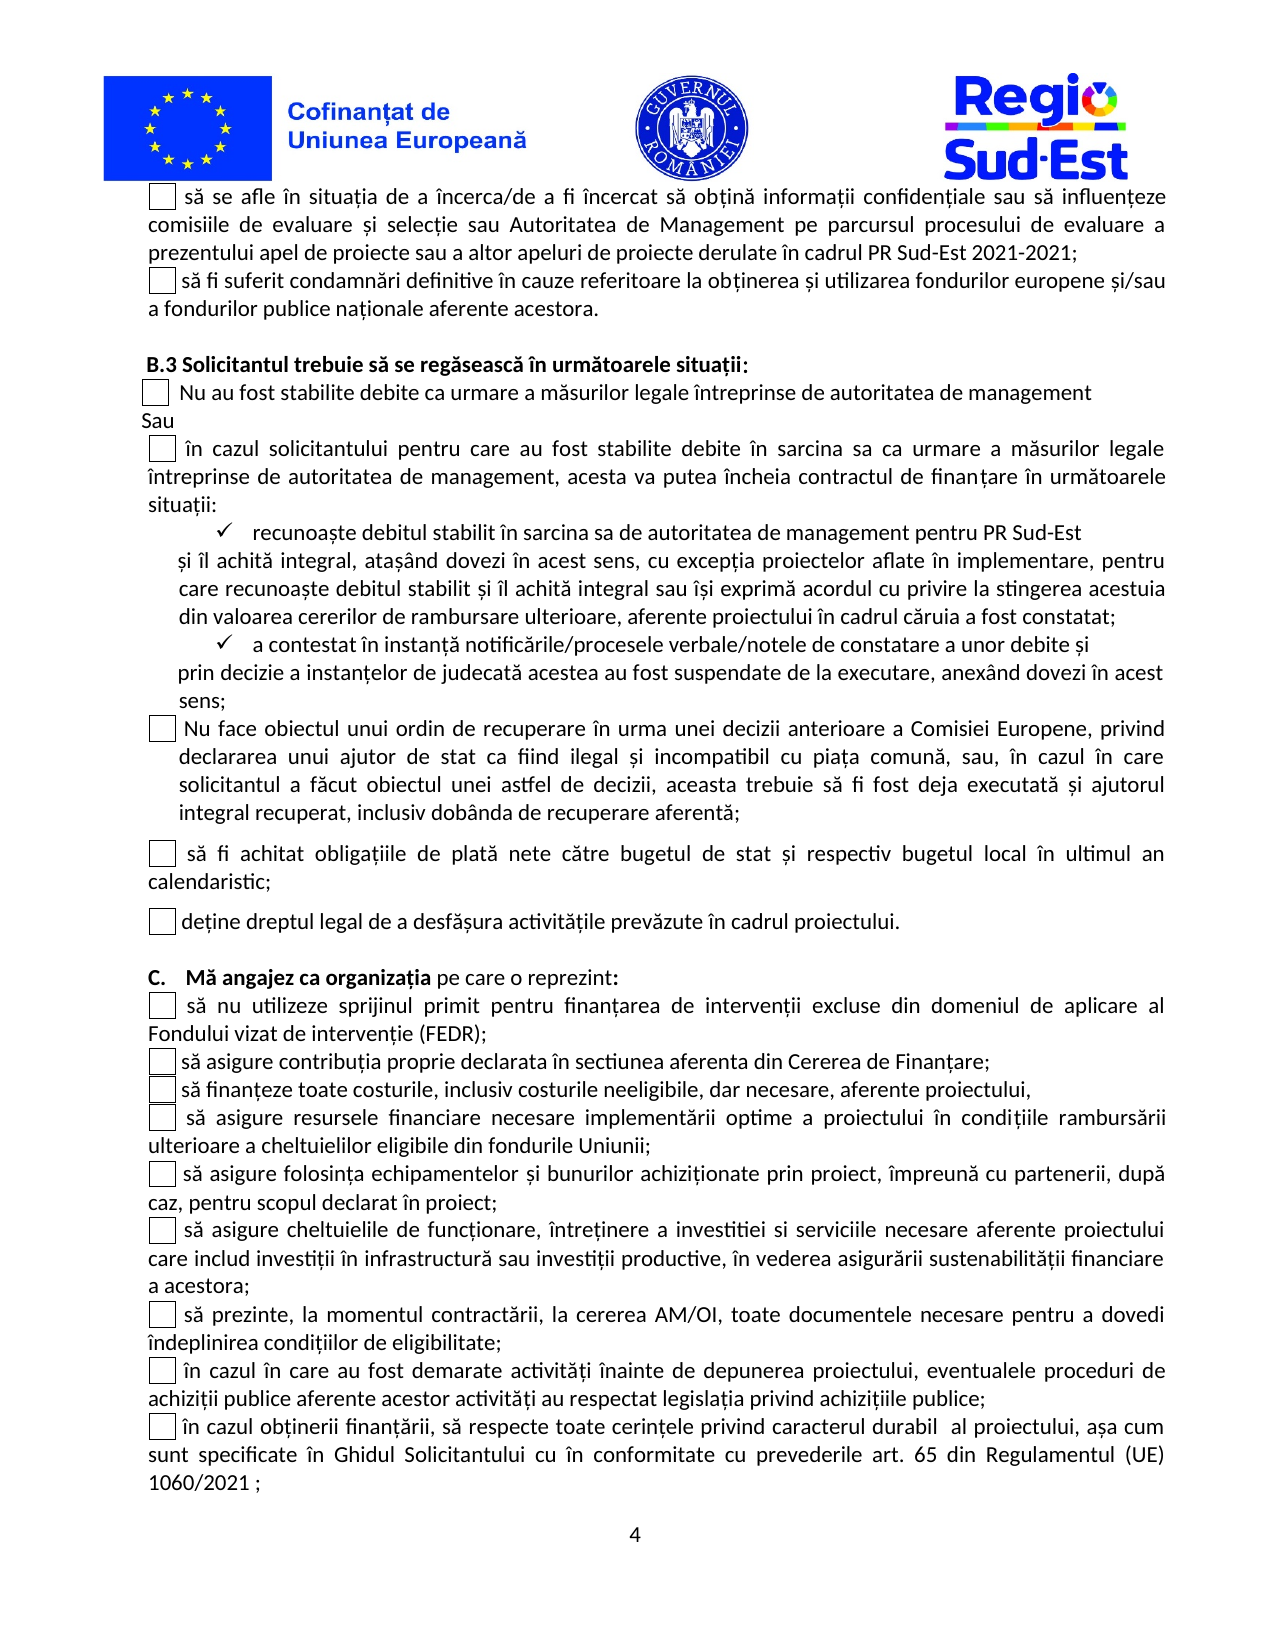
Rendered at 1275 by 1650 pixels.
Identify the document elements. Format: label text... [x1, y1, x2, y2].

list Mă angajez ca organizația pe care o reprezint: [148, 963, 1167, 991]
list să finanţeze toate costurile, inclusiv costurile neeligibile, dar necesare, aferente proiectului, [176, 1076, 1167, 1103]
list a contestat în instanţă notificările/procesele verbale/notele de constatare a unor debite și [215, 630, 1167, 658]
list să asigure contribuţia proprie declarata în sectiunea aferenta din Cererea de Finanțare; [148, 1047, 1167, 1076]
list Nu face obiectul unui ordin de recuperare în urma unei decizii anterioare a Comisiei Europene, privind declararea unui ajutor de stat ca fiind ilegal și incompatibil cu piața comună, sau, în cazul în care solicitantul a făcut obiectul unei astfel de decizii, aceasta trebuie să fi fost deja executată și ajutorul integral recuperat, inclusiv dobânda de recuperare aferentă; [141, 714, 1167, 826]
list să asigure resursele financiare necesare implementării optime a proiectului în condiţiile rambursării ulterioare a cheltuielilor eligibile din fondurile Uniunii; [148, 1103, 1167, 1159]
list şi îl achită integral, ataşând dovezi în acest sens, cu excepția proiectelor aflate în implementare, pentru care recunoaşte debitul stabilit şi îl achită integral sau îşi exprimă acordul cu privire la stingerea acestuia din valoarea cererilor de rambursare ulterioare, aferente proiectului în cadrul căruia a fost constatat; [177, 546, 1167, 630]
list B.3 Solicitantul trebuie să se regăsească în următoarele situații [141, 350, 1167, 378]
list în cazul în care au fost demarate activităţi înainte de depunerea proiectului, eventualele proceduri de achiziţii publice aferente acestor activităţi au respectat legislaţia privind achiziţiile publice; [148, 1356, 1167, 1412]
list să se afle în situația de a încerca/de a fi încercat să obţină informaţii confidenţiale sau să influenţeze comisiile de evaluare şi selecţie sau Autoritatea de Management pe parcursul procesului de evaluare a prezentului apel de proiecte sau a altor apeluri de proiecte derulate în cadrul PR Sud-Est 2021-2021; [148, 182, 1167, 266]
list să fi suferit condamnări definitive în cauze referitoare la obţinerea şi utilizarea fondurilor europene şi/sau a fondurilor publice naţionale aferente acestora. [148, 266, 1167, 322]
list în cazul obținerii finanțării, să respecte toate cerințele privind caracterul durabil al proiectului, așa cum sunt specificate în Ghidul Solicitantului cu în conformitate cu prevederile art. 65 din Regulamentul (UE) 1060/2021 ; [148, 1412, 1167, 1496]
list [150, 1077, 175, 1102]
picture [103, 73, 1128, 182]
list recunoaşte debitul stabilit în sarcina sa de autoritatea de management pentru PR Sud-Est [215, 518, 1167, 546]
list să asigure cheltuielile de funcționare, întreținere a investitiei si serviciile necesare aferente proiectului care includ investiții în infrastructură sau investiții productive, în vederea asigurării sustenabilității financiare a acestora; [148, 1216, 1167, 1300]
list să asigure folosința echipamentelor şi bunurilor achiziţionate prin proiect, împreună cu partenerii, după caz, pentru scopul declarat în proiect; [148, 1159, 1167, 1216]
list prin decizie a instanțelor de judecată acestea au fost suspendate de la executare, anexând dovezi în acest sens; [177, 658, 1167, 714]
list să prezinte, la momentul contractării, la cererea AM/OI, toate documentele necesare pentru a dovedi îndeplinirea condițiilor de eligibilitate; [148, 1300, 1167, 1356]
list Sau [141, 406, 1167, 434]
list să fi achitat obligaţiile de plată nete către bugetul de stat și respectiv bugetul local în ultimul an calendaristic; [148, 839, 1167, 895]
list deține dreptul legal de a desfășura activitățile prevăzute în cadrul proiectului. [148, 907, 1167, 935]
list Nu au fost stabilite debite ca urmare a măsurilor legale întreprinse de autoritatea de management [141, 378, 1167, 406]
list în cazul solicitantului pentru care au fost stabilite debite în sarcina sa ca urmare a măsurilor legale întreprinse de autoritatea de management, acesta va putea încheia contractul de finanţare în următoarele situaţii: [148, 434, 1167, 518]
list să nu utilizeze sprijinul primit pentru finanțarea de intervenții excluse din domeniul de aplicare al Fondului vizat de intervenție (FEDR); [148, 991, 1167, 1047]
